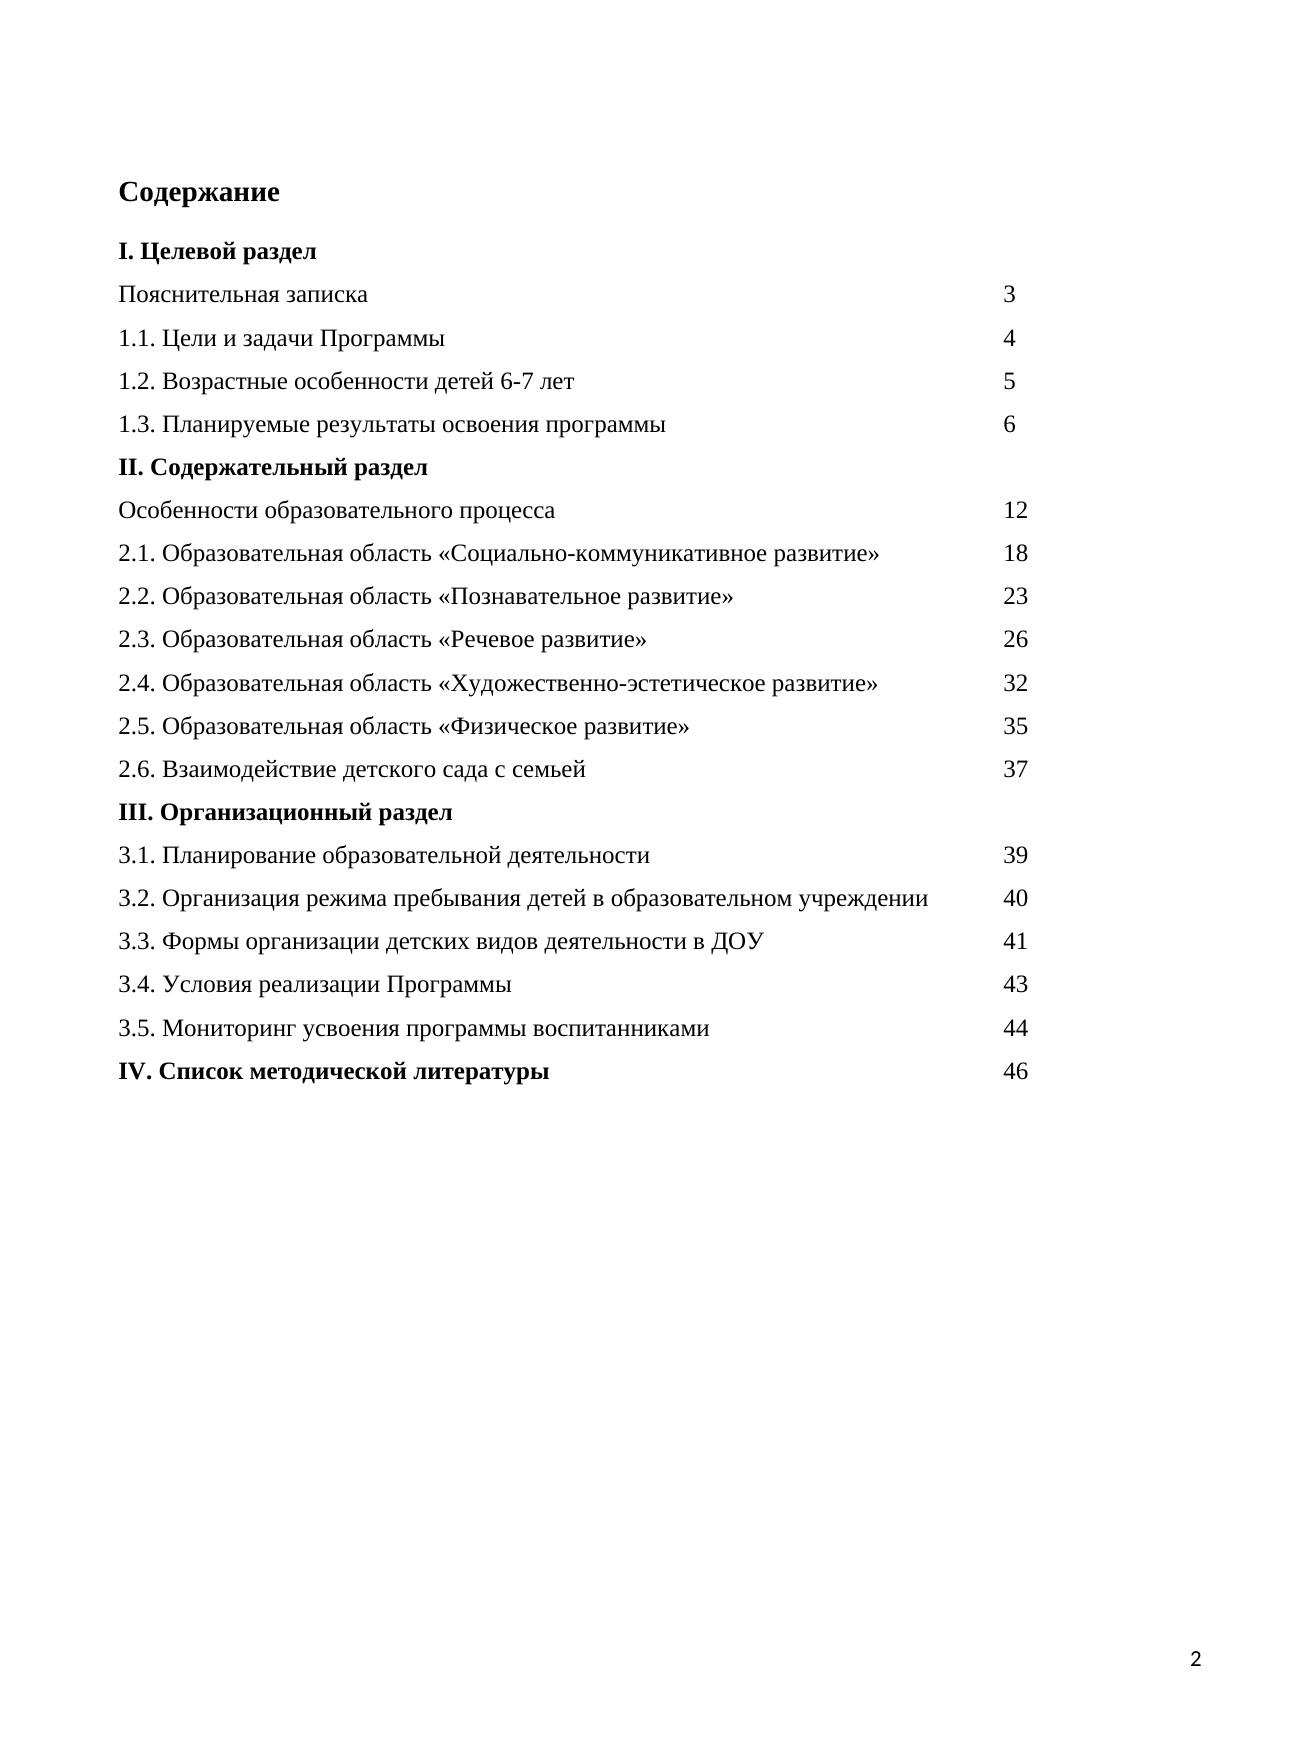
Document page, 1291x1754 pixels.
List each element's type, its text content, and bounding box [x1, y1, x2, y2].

text 3.2. Организация режима пребывания детей в образовательном учреждении 40 [118, 883, 1202, 912]
text 1.3. Планируемые результаты освоения программы 6 [118, 409, 1202, 438]
text 1.2. Возрастные особенности детей 6-7 лет 5 [118, 366, 1202, 394]
text 3.3. Формы организации детских видов деятельности в ДОУ 41 [118, 926, 1202, 955]
text 2.2. Образовательная область «Познавательное развитие» 23 [118, 581, 1202, 610]
text IV. Список методической литературы 46 [118, 1056, 1202, 1084]
text I. Целевой раздел [118, 236, 1202, 265]
text 2.5. Образовательная область «Физическое развитие» 35 [118, 711, 1202, 739]
text 2.4. Образовательная область «Художественно-эстетическое развитие» 32 [118, 668, 1202, 696]
text 2.6. Взаимодействие детского сада с семьей 37 [118, 754, 1202, 783]
text 3.1. Планирование образовательной деятельности 39 [118, 840, 1202, 869]
text Содержание [118, 174, 1202, 207]
text Пояснительная записка 3 [118, 279, 1202, 308]
text Особенности образовательного процесса 12 [118, 495, 1202, 524]
text 1.1. Цели и задачи Программы 4 [118, 323, 1202, 351]
text 3.4. Условия реализации Программы 43 [118, 969, 1202, 998]
text 2.1. Образовательная область «Социально-коммуникативное развитие» 18 [118, 538, 1202, 567]
text III. Организационный раздел [118, 797, 1202, 826]
text II. Содержательный раздел [118, 452, 1202, 481]
text 2.3. Образовательная область «Речевое развитие» 26 [118, 624, 1202, 653]
text 3.5. Мониторинг усвоения программы воспитанниками 44 [118, 1013, 1202, 1041]
